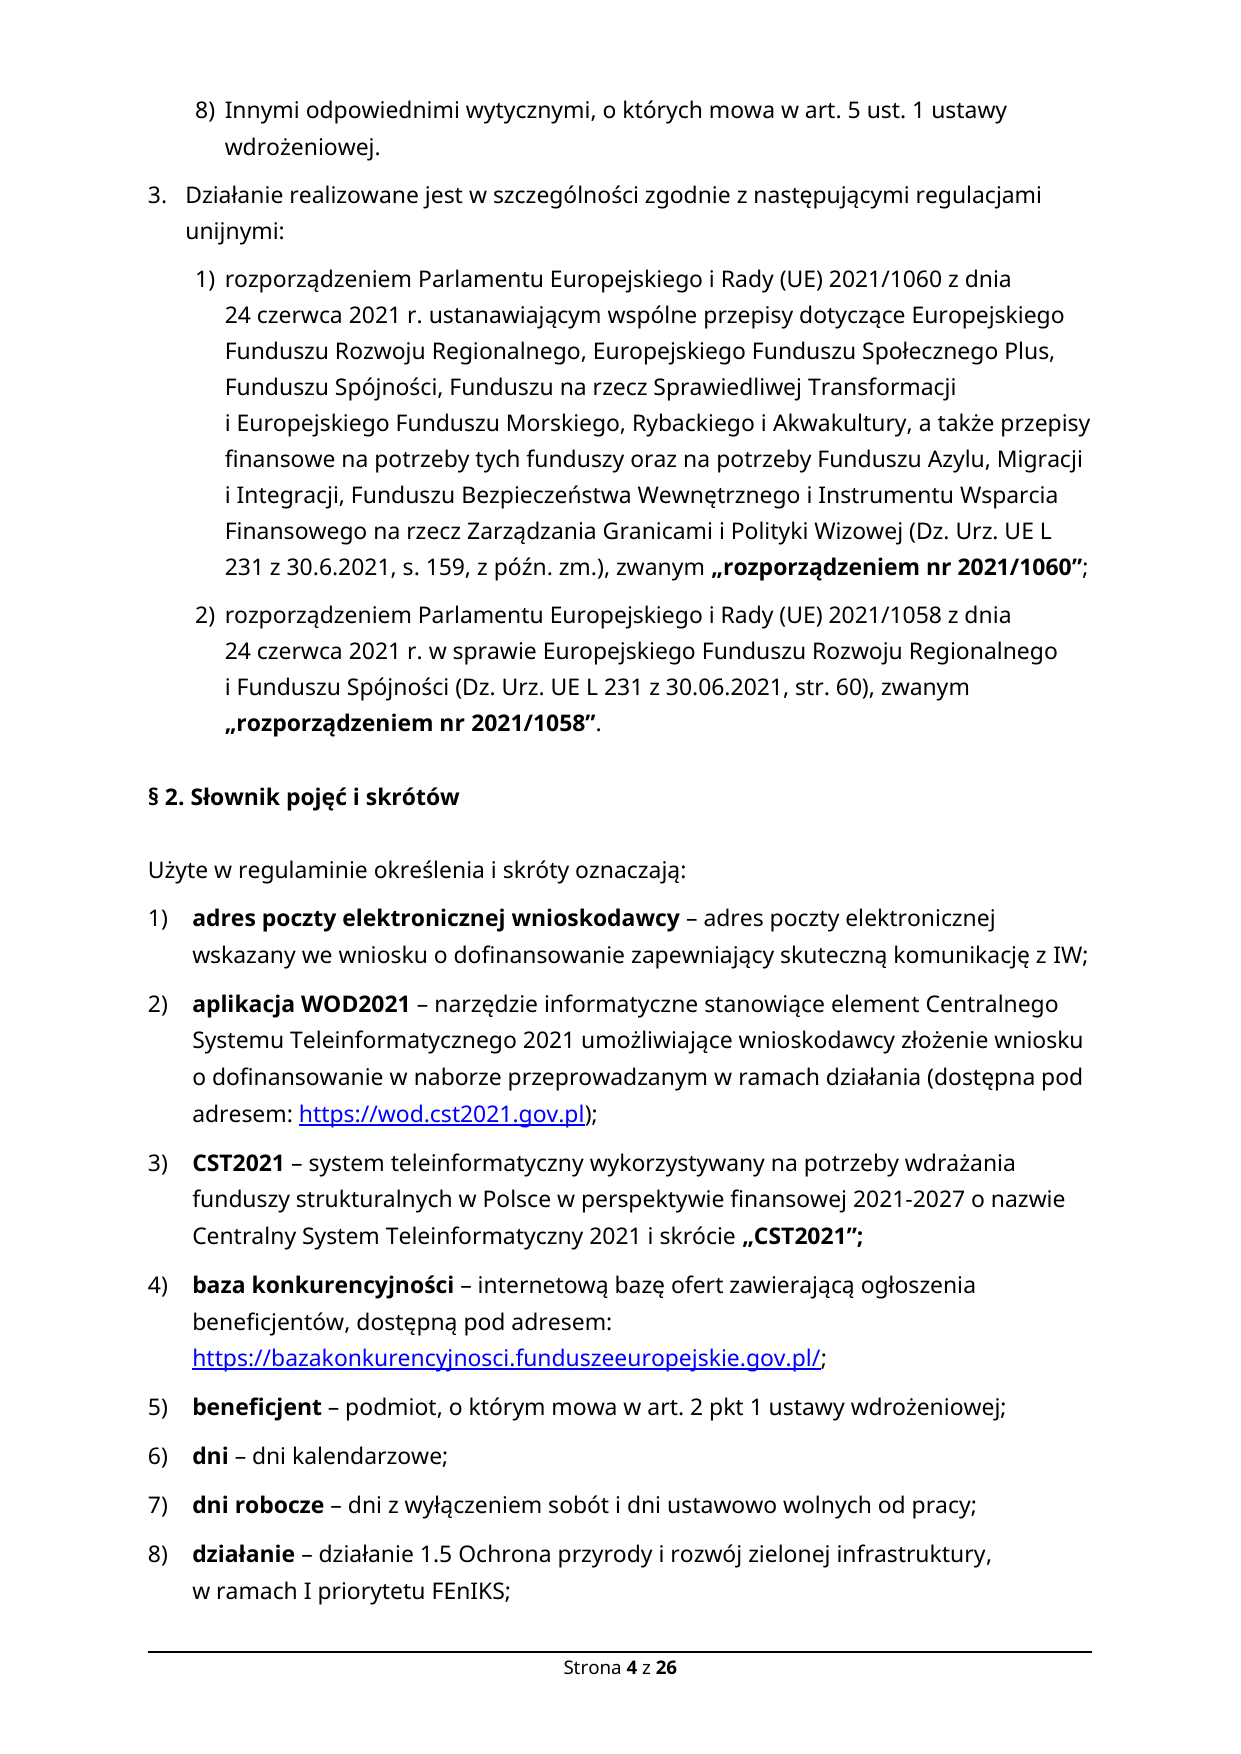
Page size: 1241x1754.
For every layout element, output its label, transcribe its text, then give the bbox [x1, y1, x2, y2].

list rozporządzeniem Parlamentu Europejskiego i Rady (UE) 2021/1060 z dnia 24 czerwca 2021 r. ustanawiającym wspólne przepisy dotyczące Europejskiego Funduszu Rozwoju Regionalnego, Europejskiego Funduszu Społecznego Plus, Funduszu Spójności, Funduszu na rzecz Sprawiedliwej Transformacji i Europejskiego Funduszu Morskiego, Rybackiego i Akwakultury, a także przepisy finansowe na potrzeby tych funduszy oraz na potrzeby Funduszu Azylu, Migracji i Integracji, Funduszu Bezpieczeństwa Wewnętrznego i Instrumentu Wsparcia Finansowego na rzecz Zarządzania Granicami i Polityki Wizowej (Dz. Urz. UE L 231 z 30.6.2021, s. 159, z późn. zm.), zwanym „rozporządzeniem nr 2021/1060”; [195, 263, 1092, 582]
list Innymi odpowiednimi wytycznymi, o których mowa w art. 5 ust. 1 ustawy wdrożeniowej. [195, 94, 1092, 162]
list adres poczty elektronicznej wnioskodawcy – adres poczty elektronicznej wskazany we wniosku o dofinansowanie zapewniający skuteczną komunikację z IW; [148, 902, 1092, 970]
list beneficjent – podmiot, o którym mowa w art. 2 pkt 1 ustawy wdrożeniowej; [148, 1391, 1092, 1422]
list działanie – działanie 1.5 Ochrona przyrody i rozwój zielonej infrastruktury, w ramach I priorytetu FEnIKS; [148, 1538, 1092, 1606]
list CST2021 – system teleinformatyczny wykorzystywany na potrzeby wdrażania funduszy strukturalnych w Polsce w perspektywie finansowej 2021-2027 o nazwie Centralny System Teleinformatyczny 2021 i skrócie „CST2021”; [148, 1147, 1092, 1251]
list rozporządzeniem Parlamentu Europejskiego i Rady (UE) 2021/1058 z dnia 24 czerwca 2021 r. w sprawie Europejskiego Funduszu Rozwoju Regionalnego i Funduszu Spójności (Dz. Urz. UE L 231 z 30.06.2021, str. 60), zwanym „rozporządzeniem nr 2021/1058”. [195, 599, 1092, 738]
text Użyte w regulaminie określenia i skróty oznaczają: [148, 854, 1092, 885]
list aplikacja WOD2021 – narzędzie informatyczne stanowiące element Centralnego Systemu Teleinformatycznego 2021 umożliwiające wnioskodawcy złożenie wniosku o dofinansowanie w naborze przeprowadzanym w ramach działania (dostępna pod adresem: https://wod.cst2021.gov.pl); [148, 988, 1092, 1129]
list baza konkurencyjności – internetową bazę ofert zawierającą ogłoszenia beneficjentów, dostępną pod adresem: https://bazakonkurencyjnosci.funduszeeuropejskie.gov.pl/; [148, 1269, 1092, 1373]
list Działanie realizowane jest w szczególności zgodnie z następującymi regulacjami unijnymi: [148, 179, 1092, 246]
subtitle § 2. Słownik pojęć i skrótów [148, 780, 1092, 812]
list dni robocze – dni z wyłączeniem sobót i dni ustawowo wolnych od pracy; [148, 1489, 1092, 1520]
list dni – dni kalendarzowe; [148, 1440, 1092, 1471]
